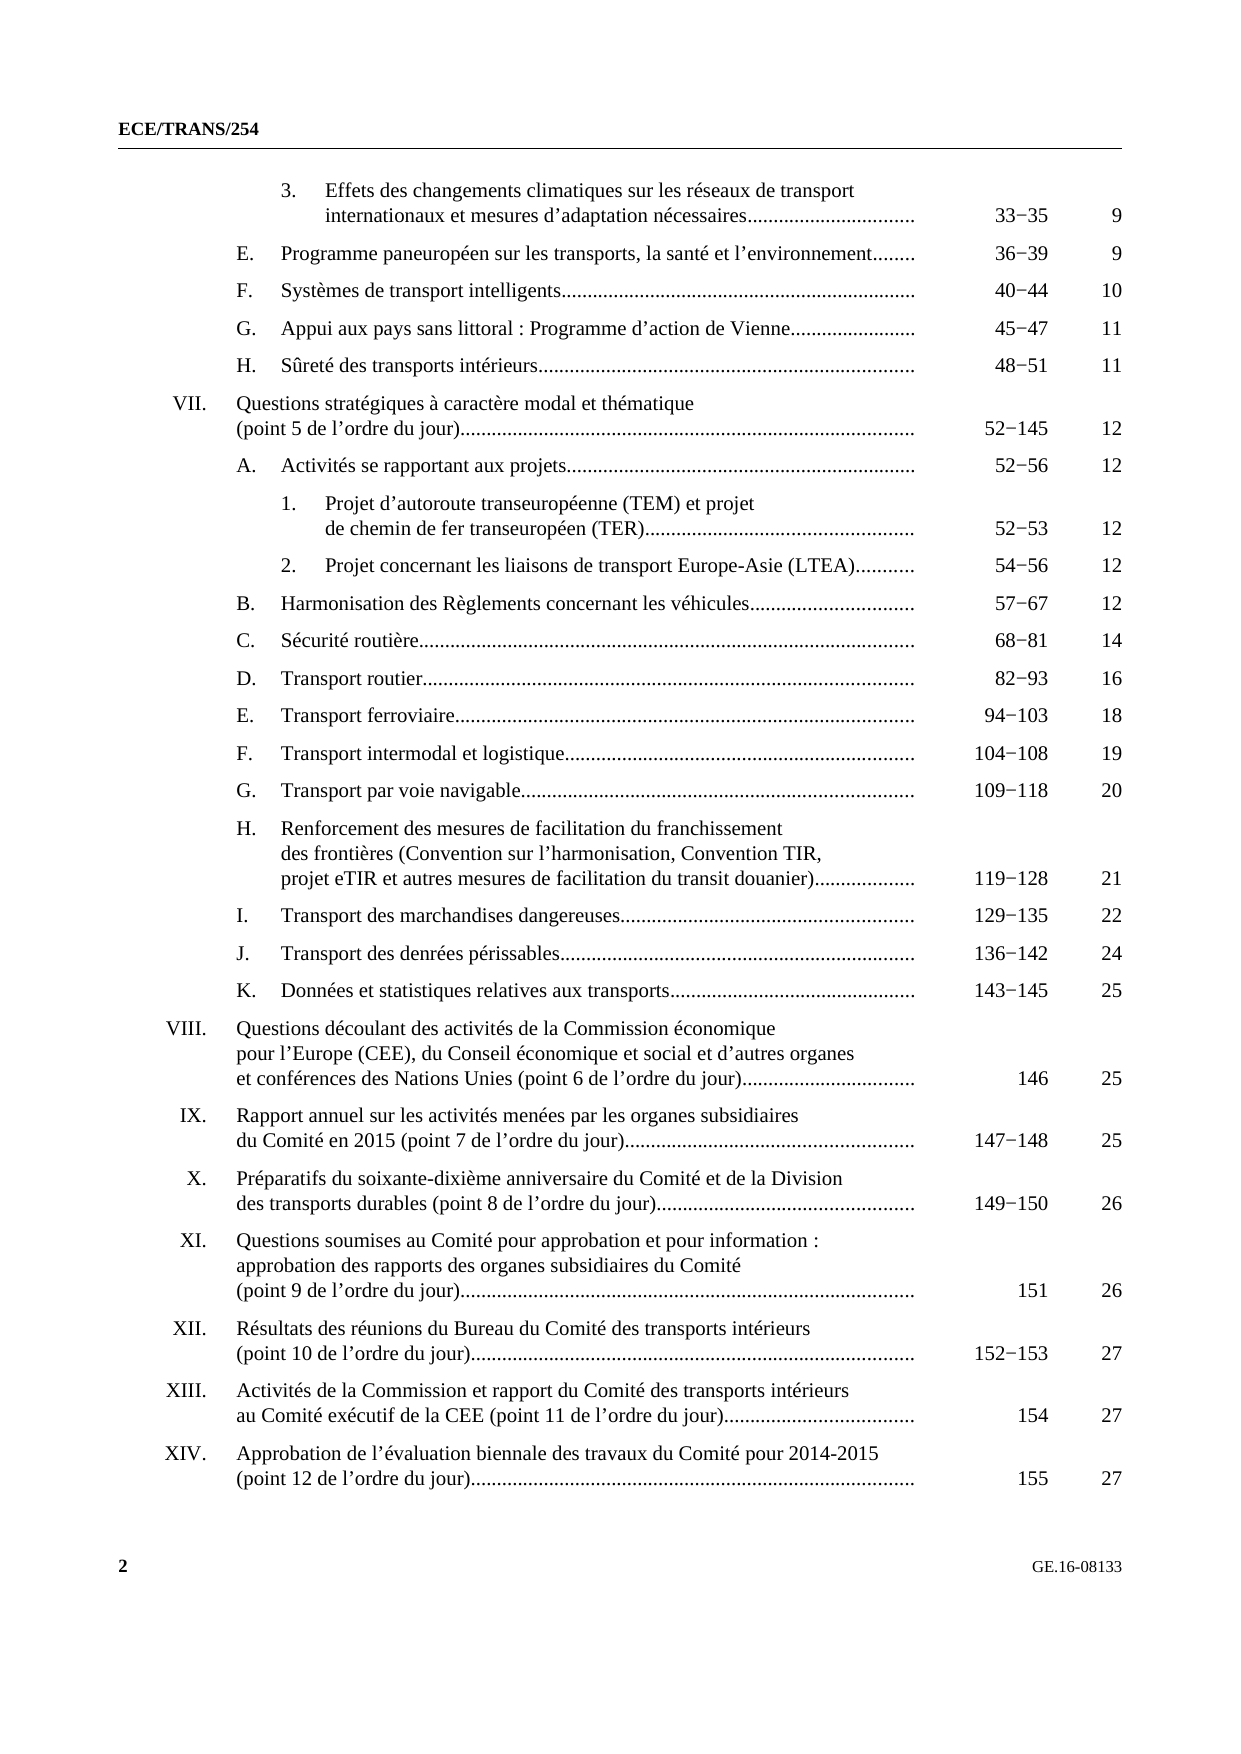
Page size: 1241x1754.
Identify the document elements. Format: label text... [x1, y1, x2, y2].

text A. Activités se rapportant aux projets 52−56 12 [236, 452, 1122, 477]
text XI. Questions soumises au Comité pour approbation et pour information : approbation des rapports des organes subsidiaires du Comité (point 9 de l’ordre du jour) 151 26 [118, 1227, 1122, 1302]
text H. Renforcement des mesures de facilitation du franchissement des frontières (Convention sur l’harmonisation, Convention TIR, projet eTIR et autres mesures de facilitation du transit douanier) 119−128 21 [236, 815, 1122, 890]
text B. Harmonisation des Règlements concernant les véhicules 57−67 12 [236, 590, 1122, 615]
text H. Sûreté des transports intérieurs 48−51 11 [236, 352, 1122, 377]
text 1. Projet d’autoroute transeuropéenne (TEM) et projet de chemin de fer transeuropéen (TER) 52−53 12 [281, 490, 1122, 540]
text VIII. Questions découlant des activités de la Commission économique pour l’Europe (CEE), du Conseil économique et social et d’autres organes et conférences des Nations Unies (point 6 de l’ordre du jour) 146 25 [118, 1015, 1122, 1090]
text D. Transport routier 82−93 16 [236, 665, 1122, 690]
text K. Données et statistiques relatives aux transports 143−145 25 [236, 977, 1122, 1002]
text F. Transport intermodal et logistique 104−108 19 [236, 740, 1122, 765]
text XII. Résultats des réunions du Bureau du Comité des transports intérieurs (point 10 de l’ordre du jour) 152−153 27 [118, 1315, 1122, 1365]
text F. Systèmes de transport intelligents 40−44 10 [236, 277, 1122, 302]
text XIII. Activités de la Commission et rapport du Comité des transports intérieurs au Comité exécutif de la CEE (point 11 de l’ordre du jour) 154 27 [118, 1377, 1122, 1427]
text X. Préparatifs du soixante-dixième anniversaire du Comité et de la Division des transports durables (point 8 de l’ordre du jour) 149−150 26 [118, 1165, 1122, 1215]
text E. Programme paneuropéen sur les transports, la santé et l’environnement 36−39 9 [236, 240, 1122, 265]
text C. Sécurité routière 68−81 14 [236, 627, 1122, 652]
text IX. Rapport annuel sur les activités menées par les organes subsidiaires du Comité en 2015 (point 7 de l’ordre du jour) 147−148 25 [118, 1102, 1122, 1152]
text G. Transport par voie navigable 109−118 20 [236, 777, 1122, 802]
text XIV. Approbation de l’évaluation biennale des travaux du Comité pour 2014-2015 (point 12 de l’ordre du jour) 155 27 [118, 1440, 1122, 1490]
text E. Transport ferroviaire 94−103 18 [236, 702, 1122, 727]
text 3. Effets des changements climatiques sur les réseaux de transport internationaux et mesures d’adaptation nécessaires 33−35 9 [281, 177, 1122, 227]
text 2. Projet concernant les liaisons de transport Europe-Asie (LTEA) 54−56 12 [281, 552, 1122, 577]
text VII. Questions stratégiques à caractère modal et thématique (point 5 de l’ordre du jour) 52−145 12 [118, 390, 1122, 440]
text J. Transport des denrées périssables 136−142 24 [236, 940, 1122, 965]
text I. Transport des marchandises dangereuses 129−135 22 [236, 902, 1122, 927]
text G. Appui aux pays sans littoral : Programme d’action de Vienne 45−47 11 [236, 315, 1122, 340]
